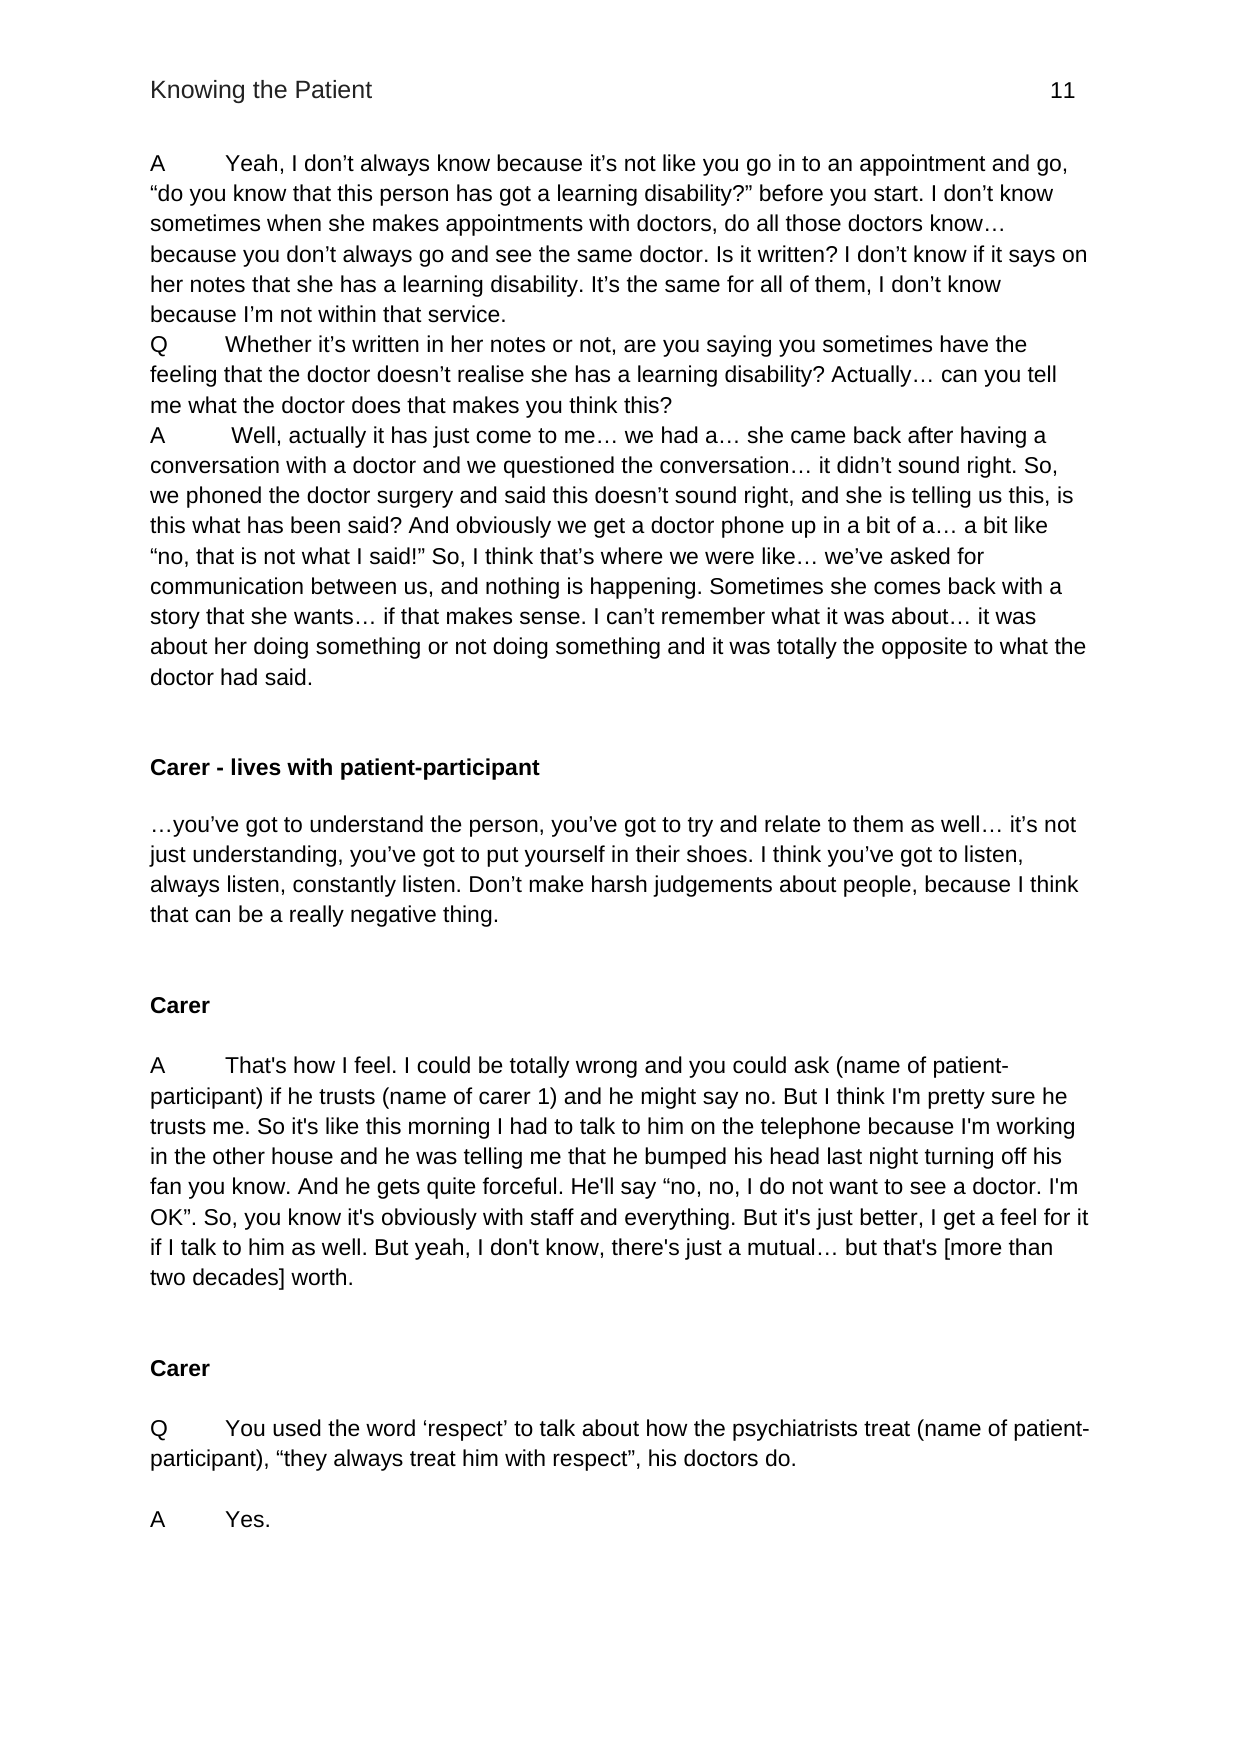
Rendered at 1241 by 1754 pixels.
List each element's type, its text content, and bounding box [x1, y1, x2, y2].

text A That's how I feel. I could be totally wrong and you could ask (name of patient-participant) if he trusts (name of carer 1) and he might say no. But I think I'm pretty sure he trusts me. So it's like this morning I had to talk to him on the telephone because I'm working in the other house and he was telling me that he bumped his head last night turning off his fan you know. And he gets quite forceful. He'll say “no, no, I do not want to see a doctor. I'm OK”. So, you know it's obviously with staff and everything. But it's just better, I get a feel for it if I talk to him as well. But yeah, I don't know, there's just a mutual… but that's [more than two decades] worth. [150, 1052, 1090, 1290]
text Q You used the word ‘respect’ to talk about how the psychiatrists treat (name of patient-participant), “they always treat him with respect”, his doctors do. [150, 1415, 1090, 1471]
text Carer [150, 992, 1090, 1018]
text A Yeah, I don’t always know because it’s not like you go in to an appointment and go, “do you know that this person has got a learning disability?” before you start. I don’t know sometimes when she makes appointments with doctors, do all those doctors know… because you don’t always go and see the same doctor. Is it written? I don’t know if it says on her notes that she has a learning disability. It’s the same for all of them, I don’t know because I’m not within that service. [150, 150, 1090, 327]
text …you’ve got to understand the person, you’ve got to try and relate to them as well… it’s not just understanding, you’ve got to put yourself in their shoes. I think you’ve got to listen, always listen, constantly listen. Don’t make harsh judgements about people, because I think that can be a really negative thing. [150, 811, 1090, 928]
text A Yes. [150, 1506, 1090, 1532]
text Carer [150, 1354, 1090, 1381]
text Carer - lives with patient-participant [150, 754, 1090, 781]
text A Well, actually it has just come to me… we had a… she came back after having a conversation with a doctor and we questioned the conversation… it didn’t sound right. So, we phoned the doctor surgery and said this doesn’t sound right, and she is telling us this, is this what has been said? And obviously we get a doctor phone up in a bit of a… a bit like “no, that is not what I said!” So, I think that’s where we were like… we’ve asked for communication between us, and nothing is happening. Sometimes she comes back with a story that she wants… if that makes sense. I can’t remember what it was about… it was about her doing something or not doing something and it was totally the opposite to what the doctor had said. [150, 422, 1090, 690]
text Q Whether it’s written in her notes or not, are you saying you sometimes have the feeling that the doctor doesn’t realise she has a learning disability? Actually… can you tell me what the doctor does that makes you think this? [150, 331, 1090, 418]
